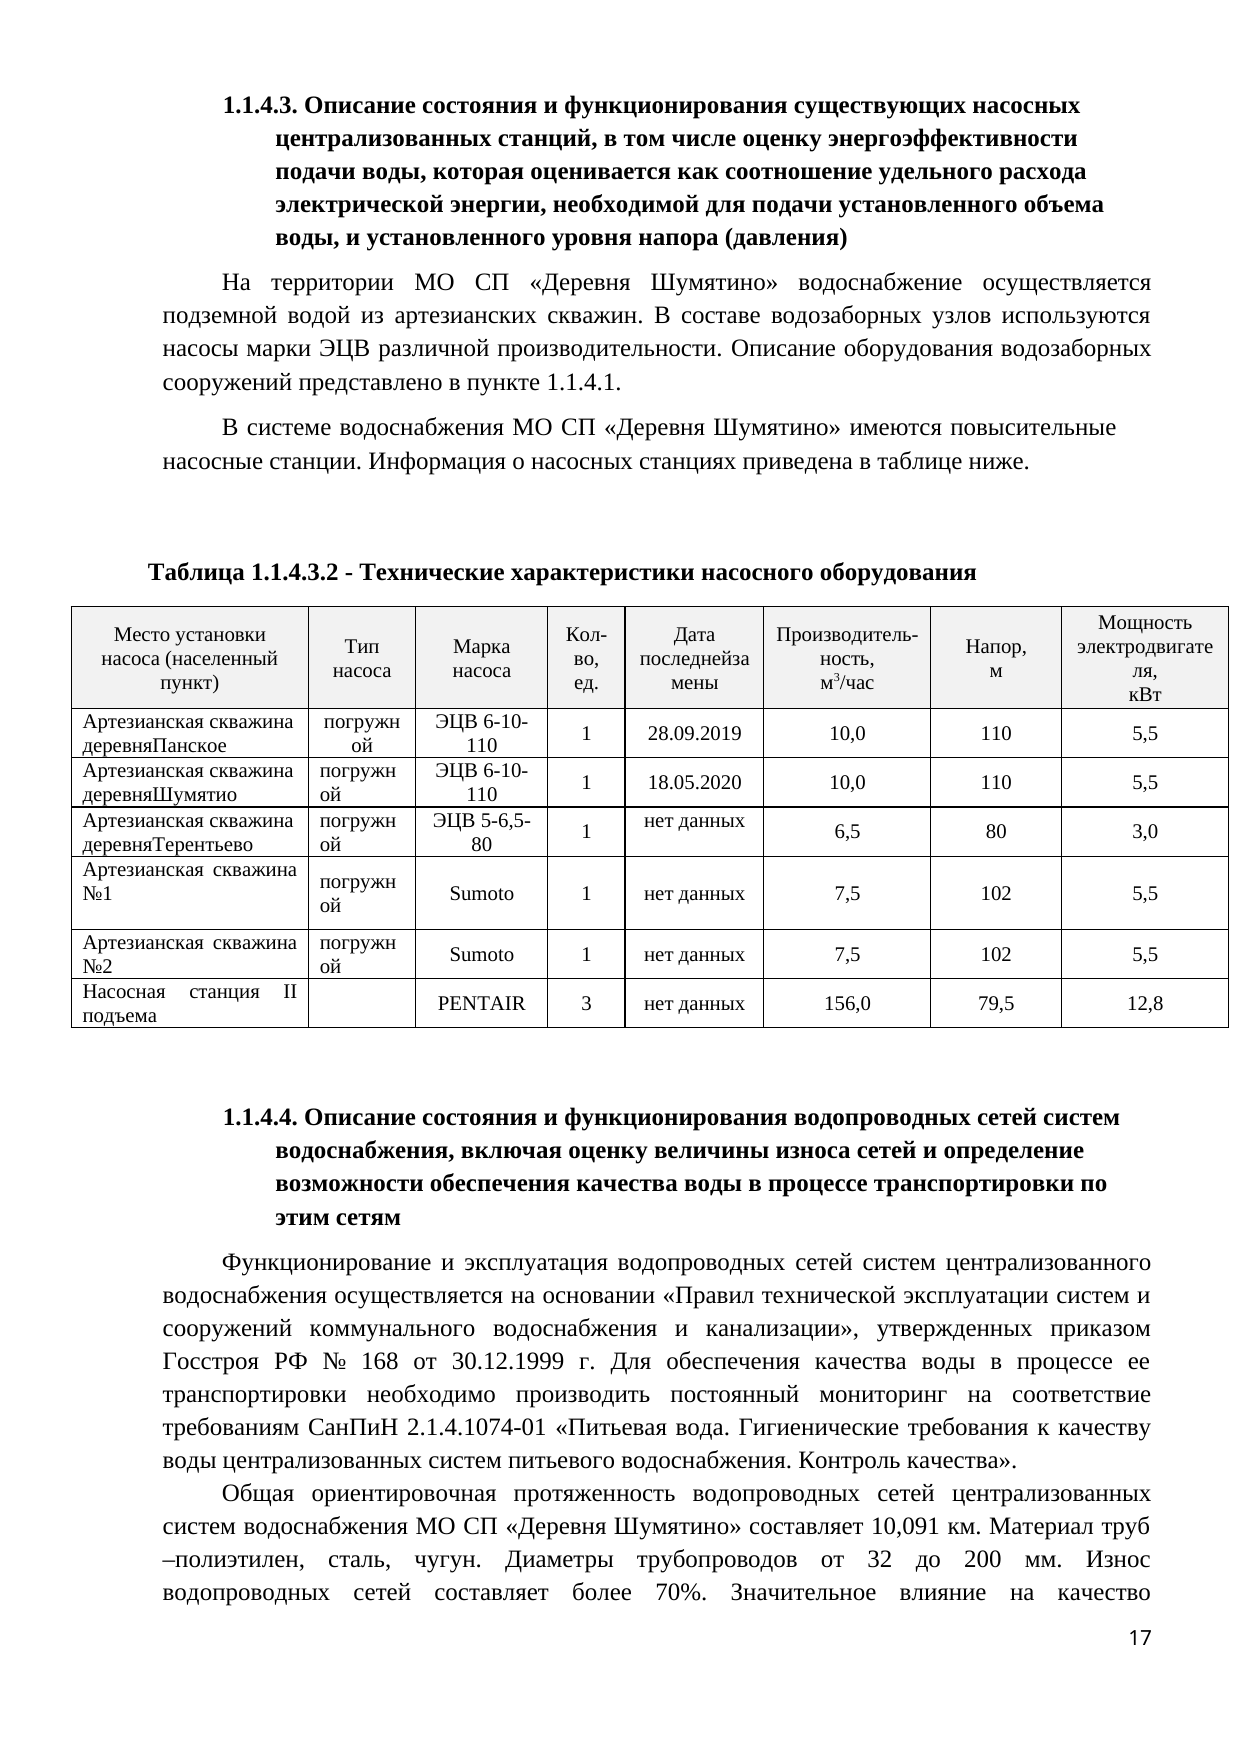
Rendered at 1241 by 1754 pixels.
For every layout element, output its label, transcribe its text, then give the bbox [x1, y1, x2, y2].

table_cell Артезианская скважина деревняШумятио [72, 758, 308, 806]
table_cell 1 [548, 808, 624, 856]
table_cell 5,5 [1062, 709, 1228, 757]
table_cell 10,0 [764, 709, 930, 757]
list 1.1.4.4. Описание состояния и функционирования водопроводных сетей систем водоснабжения, включая оценку величины износа сетей и определение возможности обеспечения качества воды в процессе транспортировки по этим сетям [223, 1102, 1152, 1230]
table_cell 3,0 [1062, 808, 1228, 856]
table_cell 79,5 [931, 979, 1061, 1027]
table_header Напор, м [931, 607, 1061, 708]
table_cell Артезианская скважина деревняТерентьево [72, 808, 308, 856]
table_cell 110 [931, 709, 1061, 757]
table_cell ЭЦВ 6-10-110 [416, 709, 547, 757]
table_cell Артезианская скважина №2 [72, 930, 308, 978]
table_cell Артезианская скважина деревняПанское [72, 709, 308, 757]
table_cell 156,0 [764, 979, 930, 1027]
table_cell погружной [309, 808, 415, 856]
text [162, 1478, 1152, 1606]
table_cell Насосная станция II подъема [72, 979, 308, 1027]
table_cell погружной [309, 709, 415, 757]
table_cell 18.05.2020 [626, 758, 763, 806]
table_header Тип насоса [309, 607, 415, 708]
table_header Место установки насоса (населенный пункт) [72, 607, 308, 708]
text Функционирование и эксплуатация водопроводных сетей систем централизованного водоснабжения осуществляется на основании «Правил технической эксплуатации систем и сооружений коммунального водоснабжения и канализации», утвержденных приказом Госстроя РФ № 168 от 30.12.1999 г. Для обеспечения качества воды в процессе ее транспортировки необходимо производить постоянный мониторинг на соответствие требованиям СанПиН 2.1.4.1074-01 «Питьевая вода. Гигиенические требования к качеству воды централизованных систем питьевого водоснабжения. Контроль качества». [162, 1247, 1152, 1474]
table_cell 5,5 [1062, 930, 1228, 978]
table_cell ЭЦВ 6-10-110 [416, 758, 547, 806]
table_cell Sumoto [416, 857, 547, 929]
table_cell 7,5 [764, 930, 930, 978]
table_cell ЭЦВ 5-6,5-80 [416, 808, 547, 856]
table_header Дата последнейзамены [626, 607, 763, 708]
table_cell [309, 979, 415, 1027]
table_header Марка насоса [416, 607, 547, 708]
table_cell 7,5 [764, 857, 930, 929]
table_cell 6,5 [764, 808, 930, 856]
table_cell нет данных [626, 857, 763, 929]
table_cell 110 [931, 758, 1061, 806]
text Таблица 1.1.4.3.2 - Технические характеристики насосного оборудования [148, 557, 1152, 585]
table_cell нет данных [626, 808, 763, 856]
table_header Мощность электродвигателя, кВт [1062, 607, 1228, 708]
table_cell 28.09.2019 [626, 709, 763, 757]
table_cell погружной [309, 857, 415, 929]
table_cell 1 [548, 930, 624, 978]
table_cell погружной [309, 930, 415, 978]
table_cell Sumoto [416, 930, 547, 978]
table_cell PENTAIR [416, 979, 547, 1027]
list 1.1.4.3. Описание состояния и функционирования существующих насосных централизованных станций, в том числе оценку энергоэффективности подачи воды, которая оценивается как соотношение удельного расхода электрической энергии, необходимой для подачи установленного объема воды, и установленного уровня напора (давления) [223, 90, 1152, 251]
table_cell 1 [548, 709, 624, 757]
table_cell 3 [548, 979, 624, 1027]
text На территории МО СП «Деревня Шумятино» водоснабжение осуществляется подземной водой из артезианских скважин. В составе водозаборных узлов используются насосы марки ЭЦВ различной производительности. Описание оборудования водозаборных сооружений представлено в пункте 1.1.4.1. [162, 267, 1152, 395]
table_cell 12,8 [1062, 979, 1228, 1027]
table_cell 102 [931, 930, 1061, 978]
table_cell Артезианская скважина №1 [72, 857, 308, 929]
table_cell 10,0 [764, 758, 930, 806]
table_header Кол-во, ед. [548, 607, 624, 708]
table_cell погружной [309, 758, 415, 806]
text В системе водоснабжения МО СП «Деревня Шумятино» имеются повысительные насосные станции. Информация о насосных станциях приведена в таблице ниже. [162, 412, 1117, 475]
table_cell нет данных [626, 979, 763, 1027]
table_header Производитель- ность, м3/час [764, 607, 930, 708]
table_cell 1 [548, 758, 624, 806]
table_cell 1 [548, 857, 624, 929]
table_cell 102 [931, 857, 1061, 929]
table_cell нет данных [626, 930, 763, 978]
table_cell 80 [931, 808, 1061, 856]
table_cell 5,5 [1062, 758, 1228, 806]
table_cell 5,5 [1062, 857, 1228, 929]
